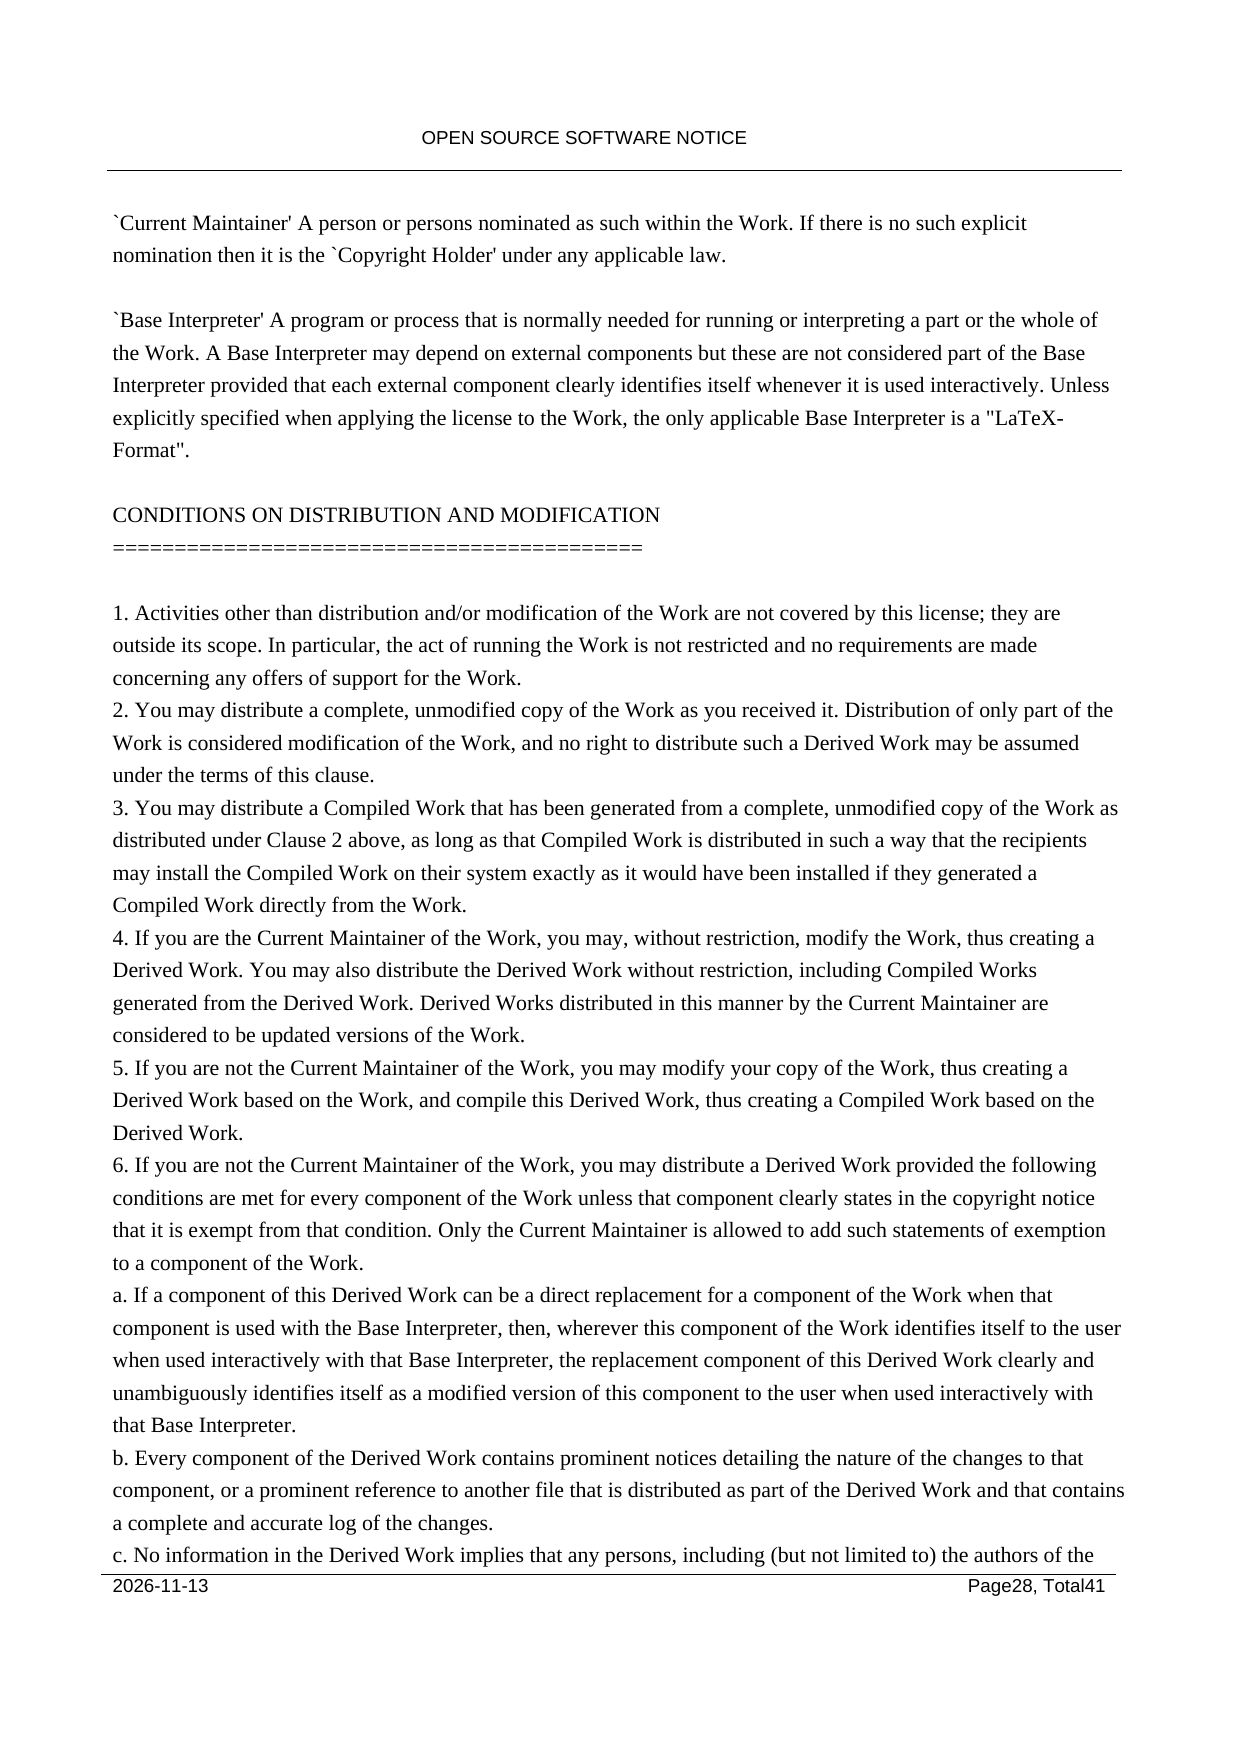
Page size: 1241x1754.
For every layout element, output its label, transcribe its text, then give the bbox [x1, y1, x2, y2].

text b. Every component of the Derived Work contains prominent notices detailing the nature of the changes to that component, or a prominent reference to another file that is distributed as part of the Derived Work and that contains a complete and accurate log of the changes. [112, 1441, 1128, 1539]
text 2. You may distribute a complete, unmodified copy of the Work as you received it. Distribution of only part of the Work is considered modification of the Work, and no right to distribute such a Derived Work may be assumed under the terms of this clause. [112, 694, 1128, 791]
text =========================================== [112, 531, 1128, 564]
text a. If a component of this Derived Work can be a direct replacement for a component of the Work when that component is used with the Base Interpreter, then, wherever this component of the Work identifies itself to the user when used interactively with that Base Interpreter, the replacement component of this Derived Work clearly and unambiguously identifies itself as a modified version of this component to the user when used interactively with that Base Interpreter. [112, 1279, 1128, 1441]
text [112, 1539, 1128, 1571]
text `Base Interpreter' A program or process that is normally needed for running or interpreting a part or the whole of the Work. A Base Interpreter may depend on external components but these are not considered part of the Base Interpreter provided that each external component clearly identifies itself whenever it is used interactively. Unless explicitly specified when applying the license to the Work, the only applicable Base Interpreter is a "LaTeX-Format". [112, 304, 1128, 466]
text 1. Activities other than distribution and/or modification of the Work are not covered by this license; they are outside its scope. In particular, the act of running the Work is not restricted and no requirements are made concerning any offers of support for the Work. [112, 596, 1128, 694]
text CONDITIONS ON DISTRIBUTION AND MODIFICATION [112, 499, 1128, 531]
text `Current Maintainer' A person or persons nominated as such within the Work. If there is no such explicit nomination then it is the `Copyright Holder' under any applicable law. [112, 206, 1128, 271]
text 5. If you are not the Current Maintainer of the Work, you may modify your copy of the Work, thus creating a Derived Work based on the Work, and compile this Derived Work, thus creating a Compiled Work based on the Derived Work. [112, 1051, 1128, 1149]
text 4. If you are the Current Maintainer of the Work, you may, without restriction, modify the Work, thus creating a Derived Work. You may also distribute the Derived Work without restriction, including Compiled Works generated from the Derived Work. Derived Works distributed in this manner by the Current Maintainer are considered to be updated versions of the Work. [112, 921, 1128, 1051]
text 6. If you are not the Current Maintainer of the Work, you may distribute a Derived Work provided the following conditions are met for every component of the Work unless that component clearly states in the copyright notice that it is exempt from that condition. Only the Current Maintainer is allowed to add such statements of exemption to a component of the Work. [112, 1149, 1128, 1279]
text 3. You may distribute a Compiled Work that has been generated from a complete, unmodified copy of the Work as distributed under Clause 2 above, as long as that Compiled Work is distributed in such a way that the recipients may install the Compiled Work on their system exactly as it would have been installed if they generated a Compiled Work directly from the Work. [112, 791, 1128, 921]
